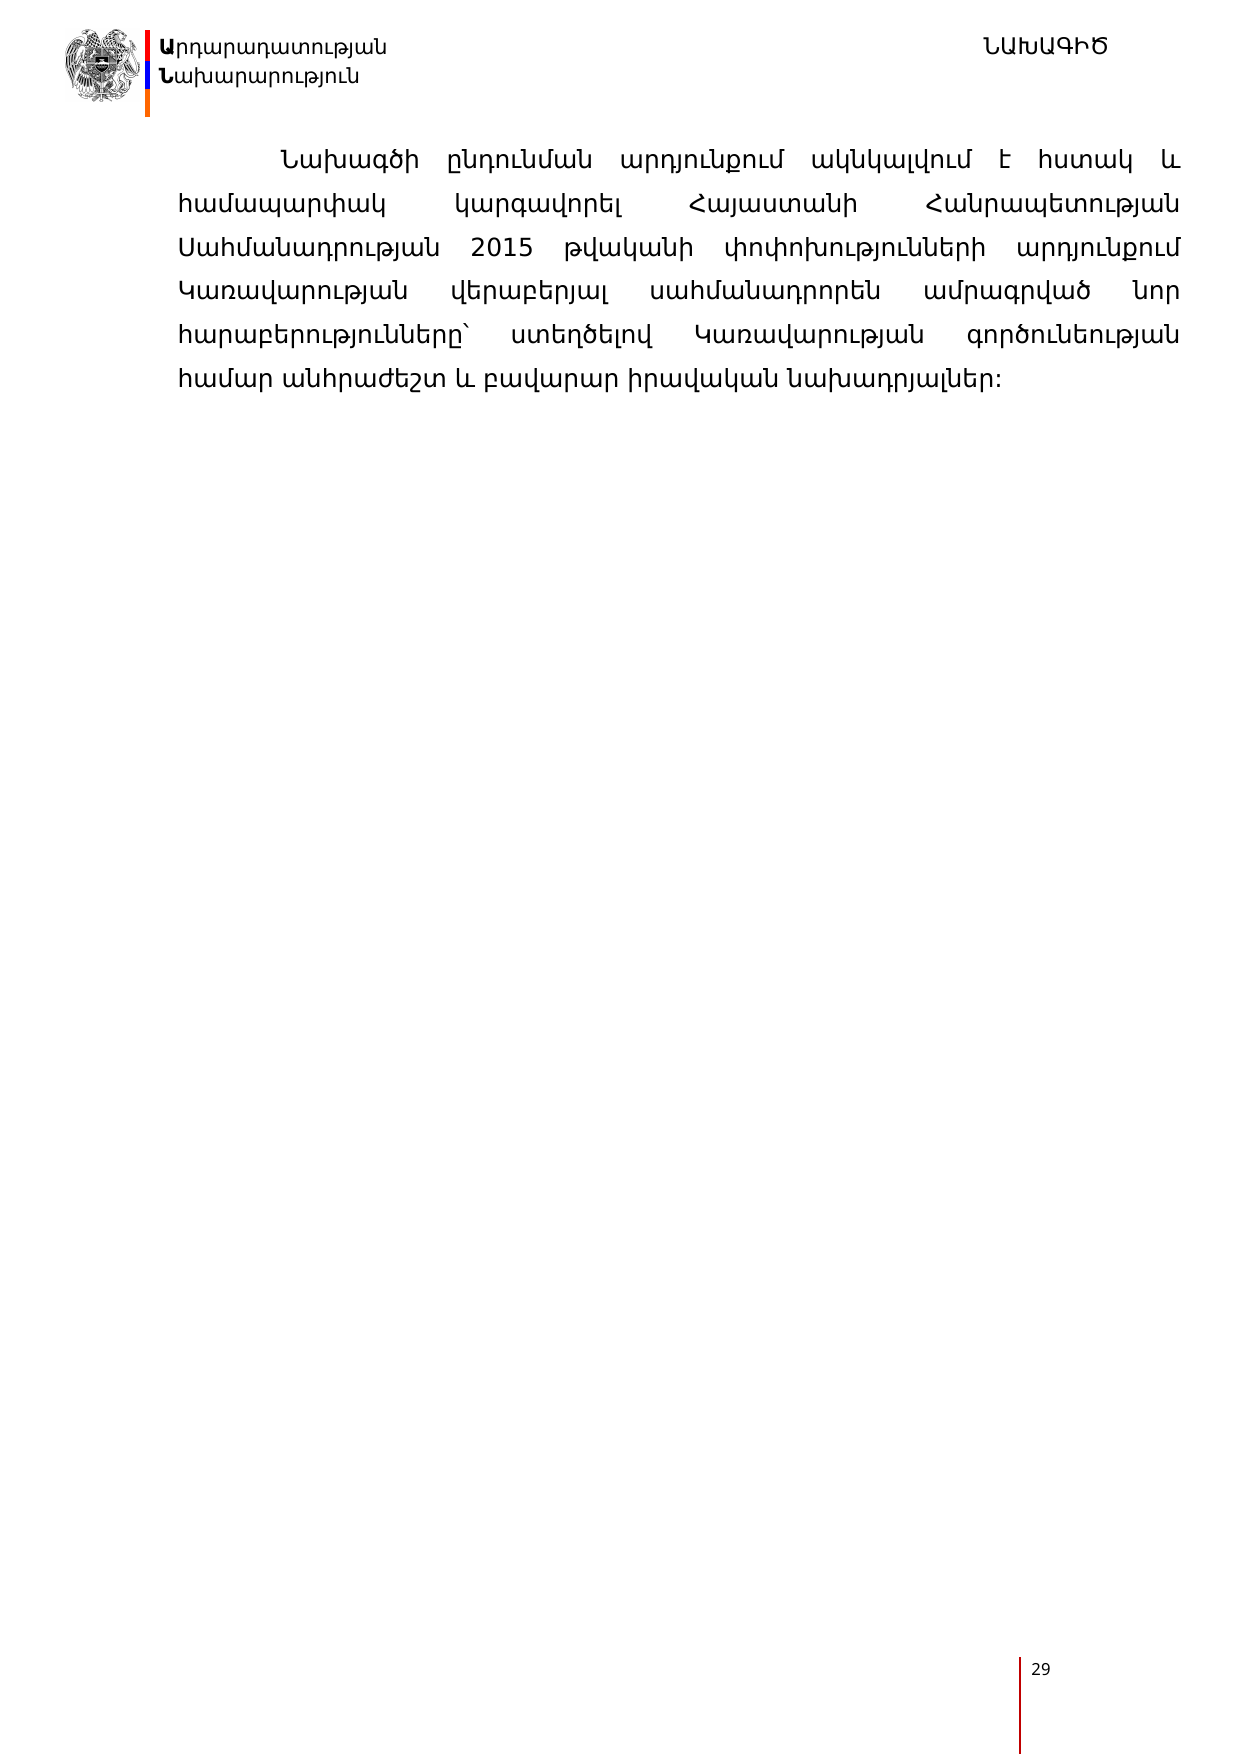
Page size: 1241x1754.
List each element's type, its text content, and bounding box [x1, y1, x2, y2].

picture [64, 28, 140, 102]
list Նախագծի ընդունման արդյունքում ակնկալվում է հստակ և համապարփակ կարգավորել Հայաստանի Հանրապետության Սահմանադրության 2015 թվականի փոփոխությունների արդյունքում Կառավարության վերաբերյալ սահմանադրորեն ամրագրված նոր հարաբերությունները՝ ստեղծելով Կառավարության գործունեության համար անհրաժեշտ և բավարար իրավական նախադրյալներ: [177, 145, 1181, 393]
